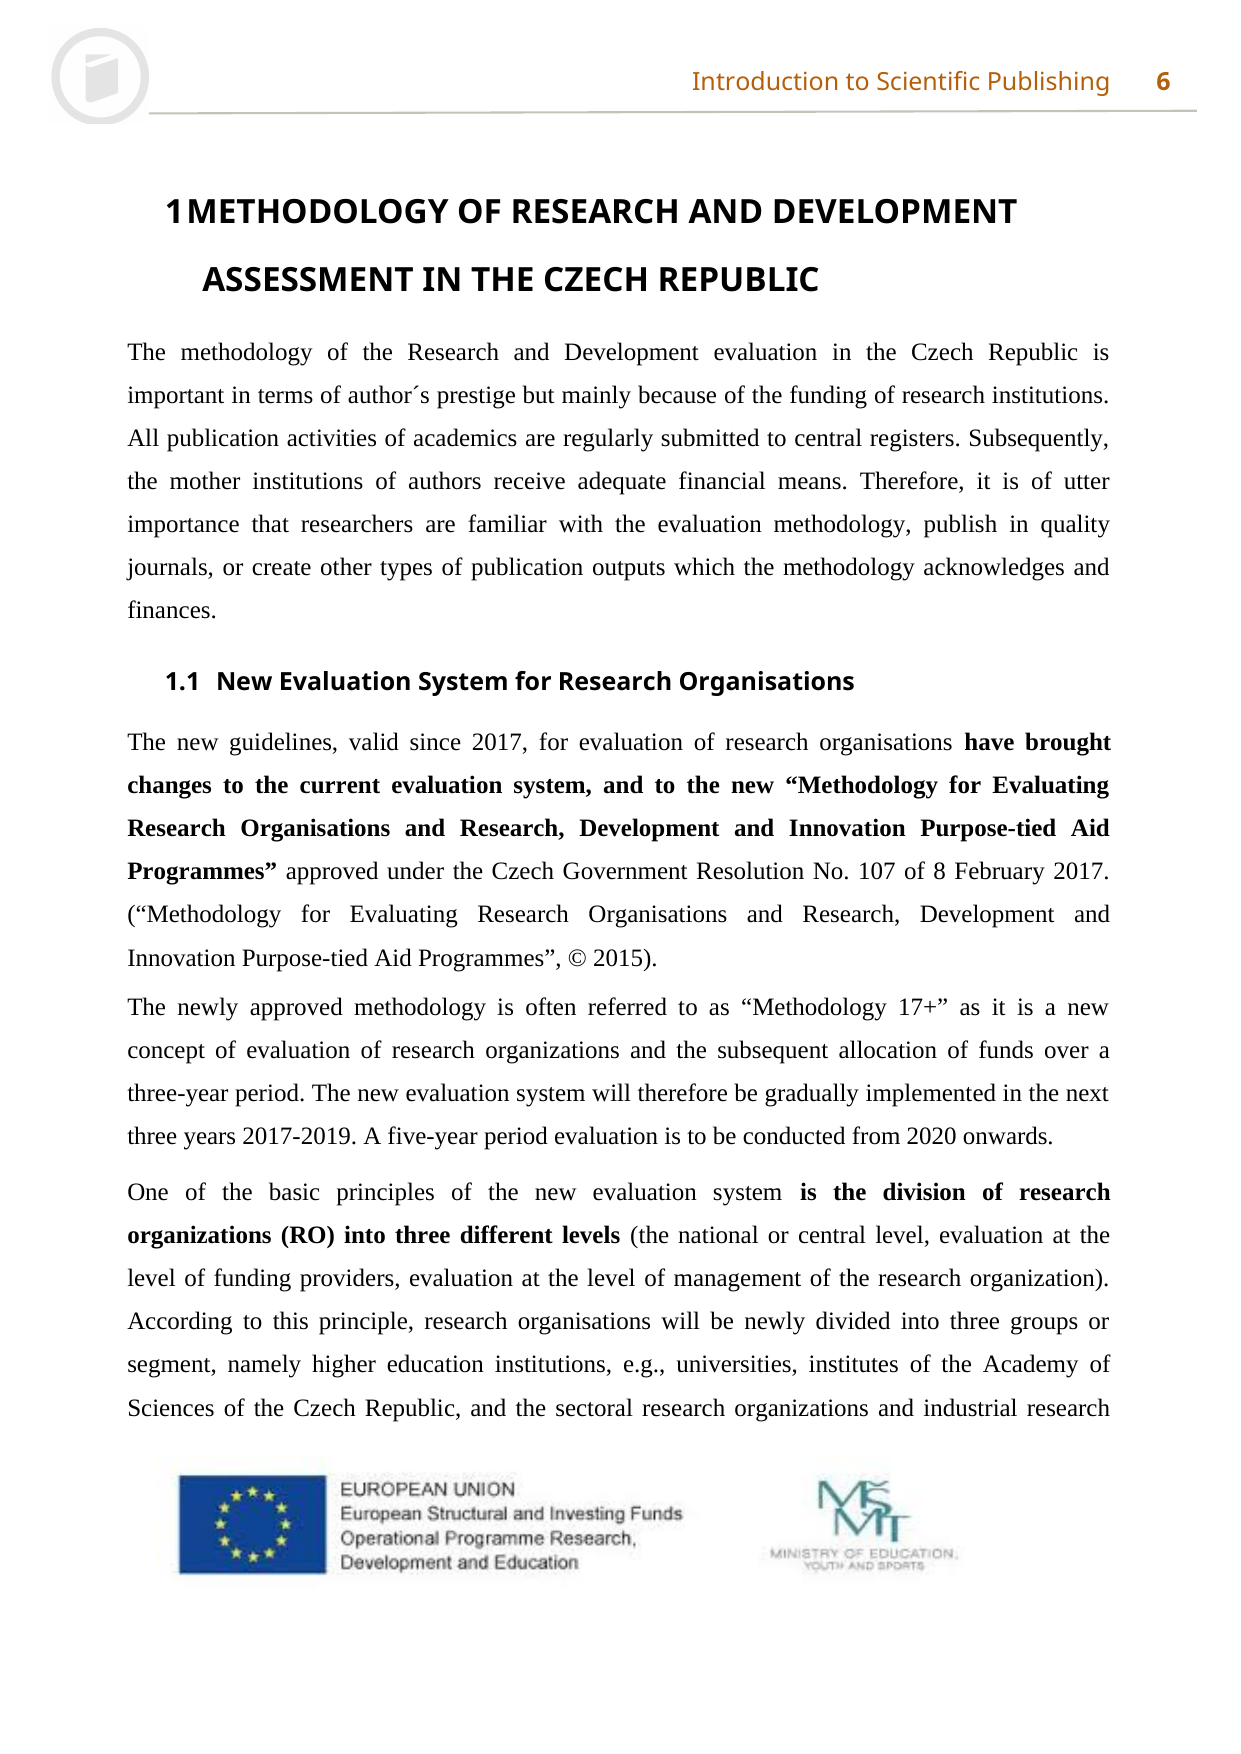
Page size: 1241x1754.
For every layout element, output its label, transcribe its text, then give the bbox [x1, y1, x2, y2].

subtitle MetHODOLOGY OF RESEARCH AND DEVELOPMENT ASSESSMENT IN THE CZECH REPUBLIC [164, 188, 1111, 301]
text The new guidelines, valid since 2017, for evaluation of research organisations have brought changes to the current evaluation system, and to the new “Methodology for Evaluating Research Organisations and Research, Development and Innovation Purpose-tied Aid Programmes” approved under the Czech Government Resolution No. 107 of 8 February 2017. (“Methodology for Evaluating Research Organisations and Research, Development and Innovation Purpose-tied Aid Programmes”, © 2015). [127, 727, 1111, 971]
picture [127, 1428, 1001, 1623]
text The newly approved methodology is often referred to as “Methodology 17+” as it is a new concept of evaluation of research organizations and the subsequent allocation of funds over a three-year period. The new evaluation system will therefore be gradually implemented in the next three years 2017-2019. A five-year period evaluation is to be conducted from 2020 onwards. [127, 992, 1111, 1150]
text The methodology of the Research and Development evaluation in the Czech Republic is important in terms of author´s prestige but mainly because of the funding of research institutions. All publication activities of academics are regularly submitted to central registers. Subsequently, the mother institutions of authors receive adequate financial means. Therefore, it is of utter importance that researchers are familiar with the evaluation methodology, publish in quality journals, or create other types of publication outputs which the methodology acknowledges and finances. [127, 337, 1111, 624]
subtitle New Evaluation System for Research Organisations [164, 663, 1111, 698]
